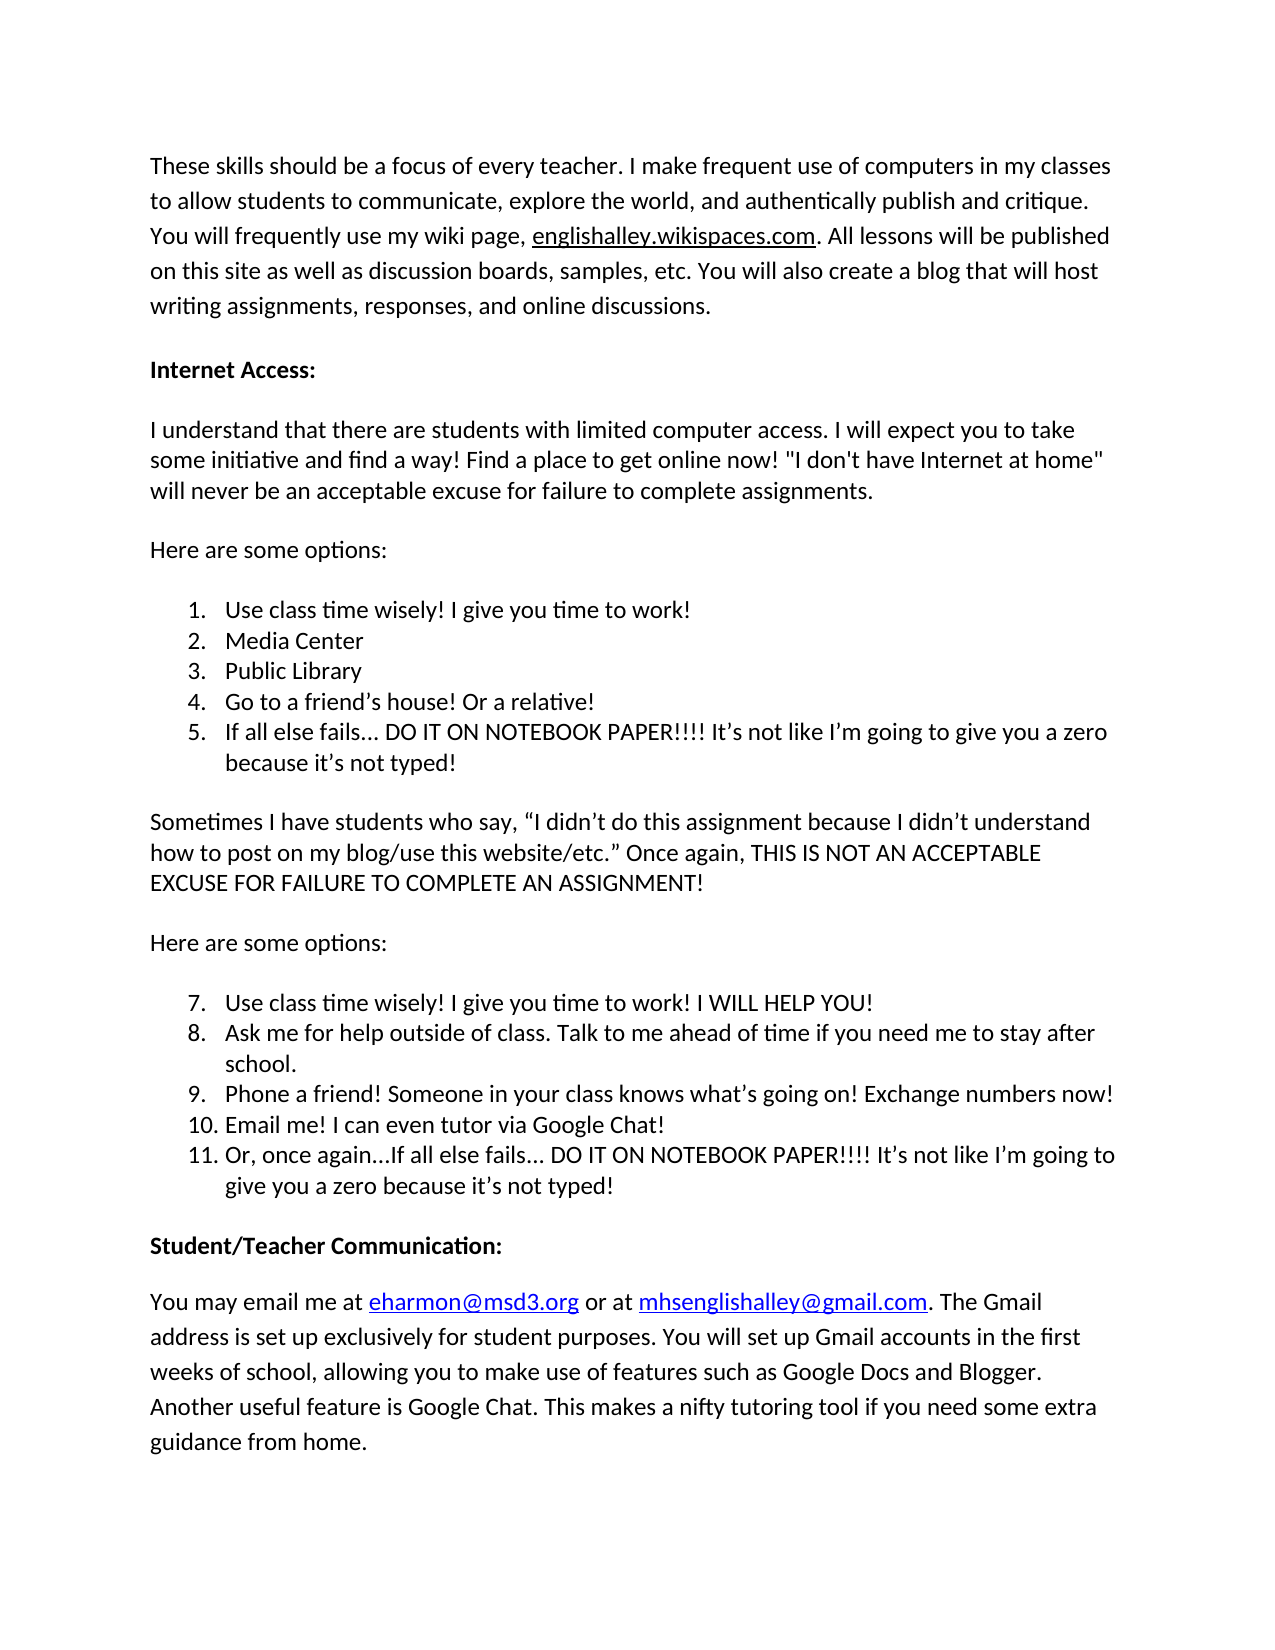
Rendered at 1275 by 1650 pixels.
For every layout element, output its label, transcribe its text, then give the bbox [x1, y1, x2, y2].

text Sometimes I have students who say, “I didn’t do this assignment because I didn’t understand how to post on my blog/use this website/etc.” Once again, THIS IS NOT AN ACCEPTABLE EXCUSE FOR FAILURE TO COMPLETE AN ASSIGNMENT! [150, 807, 1125, 898]
list Or, once again...If all else fails... DO IT ON NOTEBOOK PAPER!!!! It’s not like I’m going to give you a zero because it’s not typed! [187, 1139, 1125, 1201]
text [150, 150, 1125, 321]
text Here are some options: [150, 534, 1125, 565]
text Internet Access: [150, 354, 1125, 385]
list Go to a friend’s house! Or a relative! [187, 686, 1125, 716]
text I understand that there are students with limited computer access. I will expect you to take some initiative and find a way! Find a place to get online now! "I don't have Internet at home" will never be an acceptable excuse for failure to complete assignments. [150, 414, 1125, 505]
text Here are some options: [150, 927, 1125, 958]
list Ask me for help outside of class. Talk to me ahead of time if you need me to stay after school. [187, 1017, 1125, 1078]
text Student/Teacher Communication: [150, 1230, 1125, 1260]
text You may email me at eharmon@msd3.org or at mhsenglishalley@gmail.com. The Gmail address is set up exclusively for student purposes. You will set up Gmail accounts in the first weeks of school, allowing you to make use of features such as Google Docs and Blogger. Another useful feature is Google Chat. This makes a nifty tutoring tool if you need some extra guidance from home. [150, 1286, 1125, 1456]
list Phone a friend! Someone in your class knows what’s going on! Exchange numbers now! [187, 1078, 1125, 1109]
list Public Library [187, 655, 1125, 686]
list Media Center [187, 625, 1125, 655]
list If all else fails... DO IT ON NOTEBOOK PAPER!!!! It’s not like I’m going to give you a zero because it’s not typed! [187, 716, 1125, 777]
list Use class time wisely! I give you time to work! I WILL HELP YOU! [187, 987, 1125, 1017]
list Email me! I can even tutor via Google Chat! [187, 1109, 1125, 1139]
list Use class time wisely! I give you time to work! [187, 594, 1125, 625]
